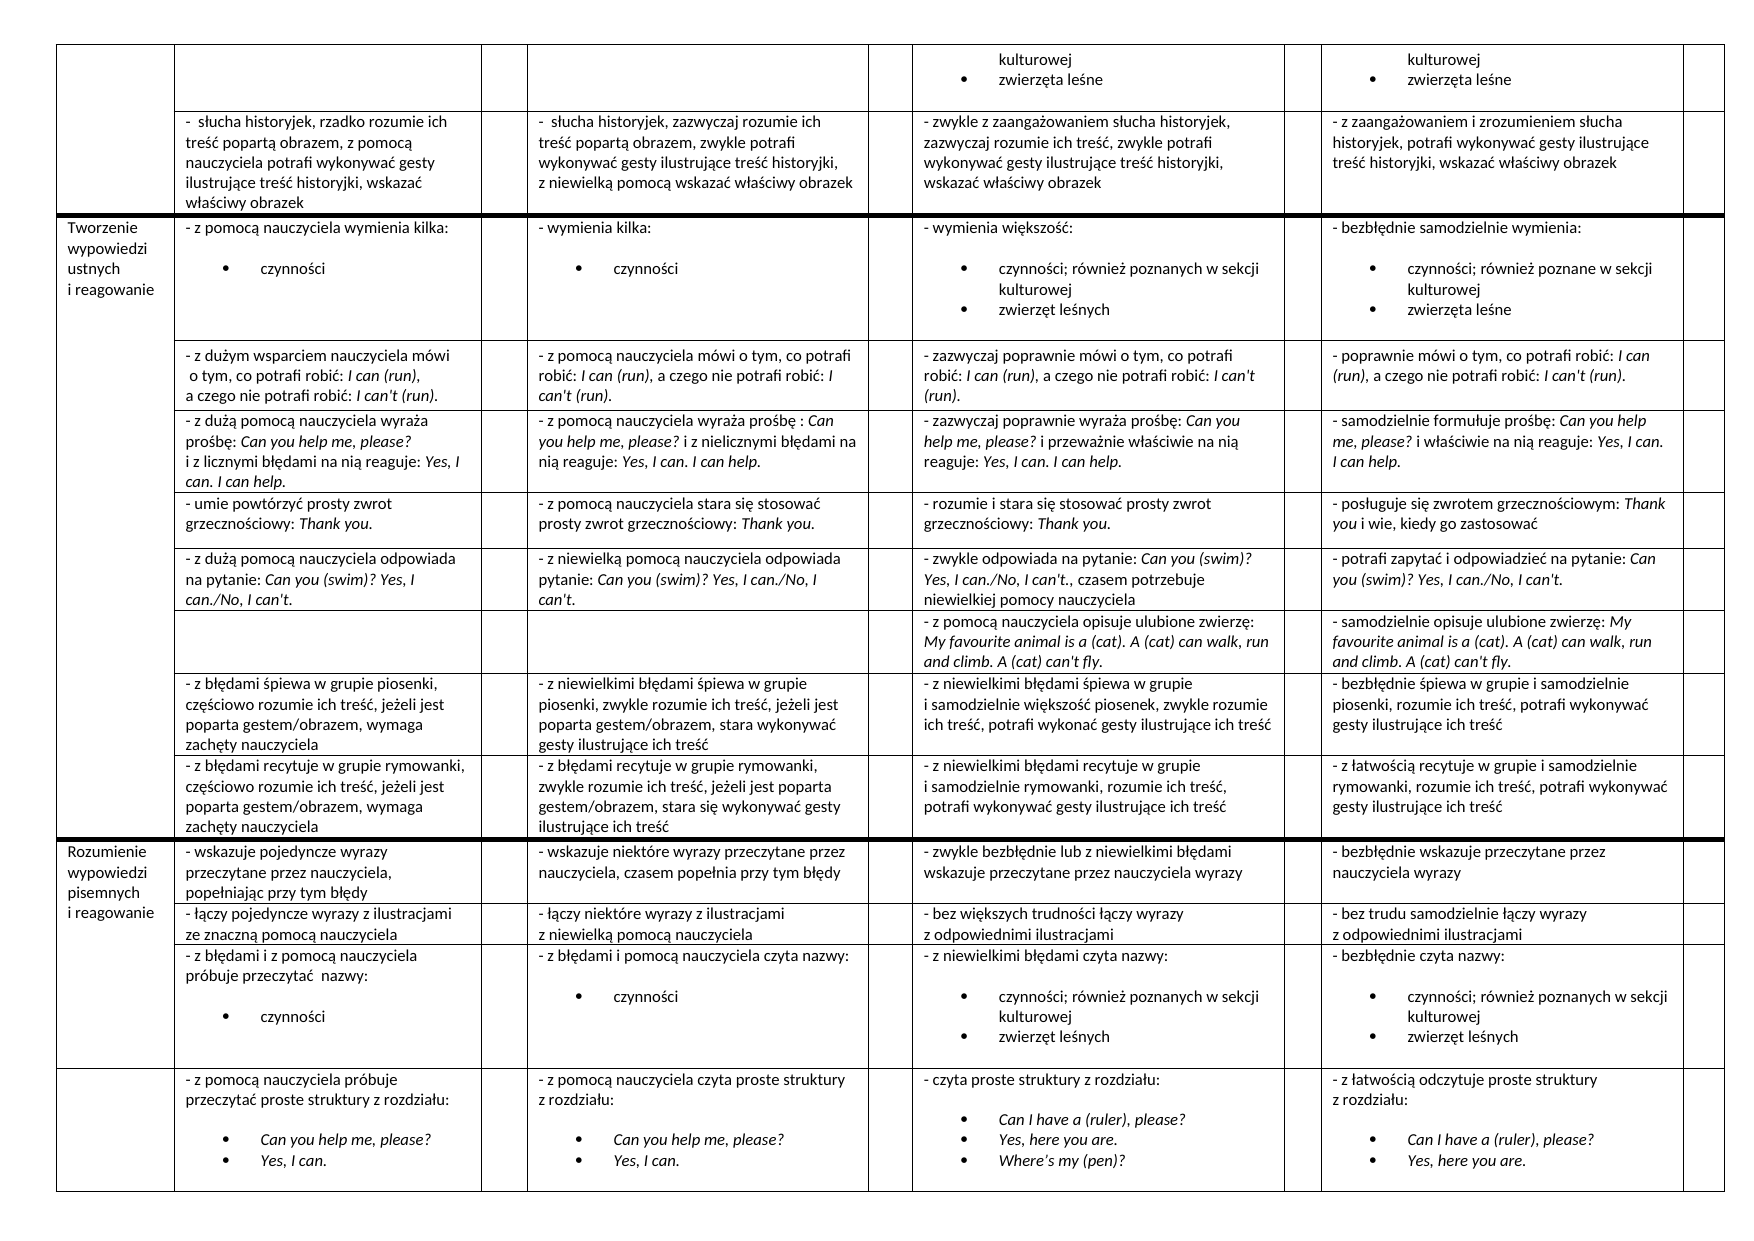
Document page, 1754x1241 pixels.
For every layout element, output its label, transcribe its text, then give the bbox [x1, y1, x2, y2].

table_cell [482, 611, 527, 672]
table_cell [869, 1069, 912, 1191]
table_cell - z błędami i z pomocą nauczyciela próbuje przeczytać nazwy: czynności [175, 945, 481, 1068]
table_cell - samodzielnie opisuje ulubione zwierzę: My favourite animal is a (cat). A (cat) can walk, run and climb. A (cat) can't fly. [1322, 611, 1683, 672]
table_cell [1684, 842, 1724, 903]
table_cell [482, 45, 527, 111]
table_cell - zwykle z zaangażowaniem słucha historyjek, zazwyczaj rozumie ich treść, zwykle potrafi wykonywać gesty ilustrujące treść historyjki, wskazać właściwy obrazek [913, 112, 1284, 213]
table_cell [913, 45, 1284, 111]
table_cell - z niewielkimi błędami czyta nazwy: czynności; również poznanych w sekcji kulturowej zwierzęt leśnych [913, 945, 1284, 1068]
table_cell - z dużym wsparciem nauczyciela mówi o tym, co potrafi robić: I can (run), a czego nie potrafi robić: I can't (run). [175, 341, 481, 410]
table_cell - wymienia kilka: czynności [528, 218, 868, 340]
table_cell - słucha historyjek, zazwyczaj rozumie ich treść popartą obrazem, zwykle potrafi wykonywać gesty ilustrujące treść historyjki, z niewielką pomocą wskazać właściwy obrazek [528, 112, 868, 213]
table_cell [1684, 218, 1724, 340]
table_cell - z pomocą nauczyciela opisuje ulubione zwierzę: My favourite animal is a (cat). A (cat) can walk, run and climb. A (cat) can't fly. [913, 611, 1284, 672]
table_cell [1285, 674, 1321, 755]
table_cell [1285, 341, 1321, 410]
table_cell - z zaangażowaniem i zrozumieniem słucha historyjek, potrafi wykonywać gesty ilustrujące treść historyjki, wskazać właściwy obrazek [1322, 112, 1683, 213]
table_cell [1285, 493, 1321, 547]
table_cell [1684, 493, 1724, 547]
table_cell [1684, 112, 1724, 213]
table_cell - poprawnie mówi o tym, co potrafi robić: I can (run), a czego nie potrafi robić: I can't (run). [1322, 341, 1683, 410]
table_cell [869, 45, 912, 111]
table_cell - wskazuje pojedyncze wyrazy przeczytane przez nauczyciela, popełniając przy tym błędy [175, 842, 481, 903]
table_cell - wymienia większość: czynności; również poznanych w sekcji kulturowej zwierzęt leśnych [913, 218, 1284, 340]
table_cell - z błędami i pomocą nauczyciela czyta nazwy: czynności [528, 945, 868, 1068]
table_cell [1285, 218, 1321, 340]
table_cell - z błędami recytuje w grupie rymowanki, częściowo rozumie ich treść, jeżeli jest poparta gestem/obrazem, wymaga zachęty nauczyciela [175, 756, 481, 837]
table_cell [869, 341, 912, 410]
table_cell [175, 45, 481, 111]
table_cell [1322, 45, 1683, 111]
table_cell [1285, 756, 1321, 837]
table_cell - z niewielką pomocą nauczyciela odpowiada pytanie: Can you (swim)? Yes, I can./No, I can't. [528, 549, 868, 610]
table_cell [528, 45, 868, 111]
table_cell - rozumie i stara się stosować prosty zwrot grzecznościowy: Thank you. [913, 493, 1284, 547]
table_cell [869, 549, 912, 610]
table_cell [1322, 1069, 1683, 1191]
table_cell - bezbłędnie śpiewa w grupie i samodzielnie piosenki, rozumie ich treść, potrafi wykonywać gesty ilustrujące ich treść [1322, 674, 1683, 755]
table_cell [1285, 112, 1321, 213]
table_cell [1684, 756, 1724, 837]
table_cell Tworzenie wypowiedzi ustnych i reagowanie [57, 218, 174, 837]
table_cell [482, 218, 527, 340]
table_cell - bezbłędnie wskazuje przeczytane przez nauczyciela wyrazy [1322, 842, 1683, 903]
table_cell [1285, 411, 1321, 492]
table_cell - zazwyczaj poprawnie mówi o tym, co potrafi robić: I can (run), a czego nie potrafi robić: I can't (run). [913, 341, 1284, 410]
table_cell - z niewielkimi błędami śpiewa w grupie piosenki, zwykle rozumie ich treść, jeżeli jest poparta gestem/obrazem, stara wykonywać gesty ilustrujące ich treść [528, 674, 868, 755]
table_cell - wskazuje niektóre wyrazy przeczytane przez nauczyciela, czasem popełnia przy tym błędy [528, 842, 868, 903]
table_cell [869, 945, 912, 1068]
table_cell [482, 112, 527, 213]
table_cell [482, 904, 527, 944]
table_cell - słucha historyjek, rzadko rozumie ich treść popartą obrazem, z pomocą nauczyciela potrafi wykonywać gesty ilustrujące treść historyjki, wskazać właściwy obrazek [175, 112, 481, 213]
table_cell - bezbłędnie czyta nazwy: czynności; również poznanych w sekcji kulturowej zwierzęt leśnych [1322, 945, 1683, 1068]
table_cell - z dużą pomocą nauczyciela odpowiada na pytanie: Can you (swim)? Yes, I can./No, I can't. [175, 549, 481, 610]
table_cell - z błędami śpiewa w grupie piosenki, częściowo rozumie ich treść, jeżeli jest poparta gestem/obrazem, wymaga zachęty nauczyciela [175, 674, 481, 755]
table_cell - z pomocą nauczyciela wyraża prośbę : Can you help me, please? i z nielicznymi błędami na nią reaguje: Yes, I can. I can help. [528, 411, 868, 492]
table_cell - zwykle bezbłędnie lub z niewielkimi błędami wskazuje przeczytane przez nauczyciela wyrazy [913, 842, 1284, 903]
table_cell [869, 411, 912, 492]
table_cell [482, 674, 527, 755]
table_cell - z błędami recytuje w grupie rymowanki, zwykle rozumie ich treść, jeżeli jest poparta gestem/obrazem, stara się wykonywać gesty ilustrujące ich treść [528, 756, 868, 837]
table_cell [1684, 45, 1724, 111]
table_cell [913, 1069, 1284, 1191]
table_cell [1285, 45, 1321, 111]
table_cell - z pomocą nauczyciela wymienia kilka: czynności [175, 218, 481, 340]
table_cell [1684, 904, 1724, 944]
table_cell [869, 674, 912, 755]
table_cell - łączy niektóre wyrazy z ilustracjami z niewielką pomocą nauczyciela [528, 904, 868, 944]
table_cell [175, 1069, 481, 1191]
table_cell [482, 549, 527, 610]
table_cell - z pomocą nauczyciela mówi o tym, co potrafi robić: I can (run), a czego nie potrafi robić: I can't (run). [528, 341, 868, 410]
table_cell [175, 611, 481, 672]
table_cell [1684, 549, 1724, 610]
table_cell [869, 493, 912, 547]
table_cell - umie powtórzyć prosty zwrot grzecznościowy: Thank you. [175, 493, 481, 547]
table_cell [482, 341, 527, 410]
table_cell [1285, 945, 1321, 1068]
table_cell [482, 945, 527, 1068]
table_cell [482, 411, 527, 492]
table_cell - bez trudu samodzielnie łączy wyrazy z odpowiednimi ilustracjami [1322, 904, 1683, 944]
table_cell - posługuje się zwrotem grzecznościowym: Thank you i wie, kiedy go zastosować [1322, 493, 1683, 547]
table_cell [1285, 549, 1321, 610]
table_cell [869, 756, 912, 837]
table_cell [869, 842, 912, 903]
table_cell [869, 218, 912, 340]
table_cell [482, 493, 527, 547]
table_cell [1285, 1069, 1321, 1191]
table_cell [57, 1069, 174, 1191]
table_cell [1285, 904, 1321, 944]
table_cell - samodzielnie formułuje prośbę: Can you help me, please? i właściwie na nią reaguje: Yes, I can. I can help. [1322, 411, 1683, 492]
table_cell - bez większych trudności łączy wyrazy z odpowiednimi ilustracjami [913, 904, 1284, 944]
table_cell - z pomocą nauczyciela stara się stosować prosty zwrot grzecznościowy: Thank you. [528, 493, 868, 547]
table_cell [1684, 945, 1724, 1068]
table_cell - łączy pojedyncze wyrazy z ilustracjami ze znaczną pomocą nauczyciela [175, 904, 481, 944]
table_cell [482, 842, 527, 903]
table_cell - zwykle odpowiada na pytanie: Can you (swim)? Yes, I can./No, I can't., czasem potrzebuje niewielkiej pomocy nauczyciela [913, 549, 1284, 610]
table_cell Rozumienie wypowiedzi pisemnych i reagowanie [57, 842, 174, 1068]
table_cell [1684, 411, 1724, 492]
table_cell [1684, 674, 1724, 755]
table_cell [528, 1069, 868, 1191]
table_cell - bezbłędnie samodzielnie wymienia: czynności; również poznane w sekcji kulturowej zwierzęta leśne [1322, 218, 1683, 340]
table_cell - potrafi zapytać i odpowiadzieć na pytanie: Can you (swim)? Yes, I can./No, I can't. [1322, 549, 1683, 610]
table_cell - z niewielkimi błędami recytuje w grupie i samodzielnie rymowanki, rozumie ich treść, potrafi wykonywać gesty ilustrujące ich treść [913, 756, 1284, 837]
table_cell - z niewielkimi błędami śpiewa w grupie i samodzielnie większość piosenek, zwykle rozumie ich treść, potrafi wykonać gesty ilustrujące ich treść [913, 674, 1284, 755]
table_cell - z dużą pomocą nauczyciela wyraża prośbę: Can you help me, please? i z licznymi błędami na nią reaguje: Yes, I can. I can help. [175, 411, 481, 492]
table_cell [1285, 611, 1321, 672]
table_cell [869, 611, 912, 672]
table_cell [482, 1069, 527, 1191]
table_cell [869, 904, 912, 944]
table_cell [528, 611, 868, 672]
table_cell [869, 112, 912, 213]
table_cell - zazwyczaj poprawnie wyraża prośbę: Can you help me, please? i przeważnie właściwie na nią reaguje: Yes, I can. I can help. [913, 411, 1284, 492]
table_cell [482, 756, 527, 837]
table_cell [1684, 341, 1724, 410]
table_cell - z łatwością recytuje w grupie i samodzielnie rymowanki, rozumie ich treść, potrafi wykonywać gesty ilustrujące ich treść [1322, 756, 1683, 837]
table_cell [1684, 611, 1724, 672]
table_cell [1684, 1069, 1724, 1191]
table_cell [1285, 842, 1321, 903]
